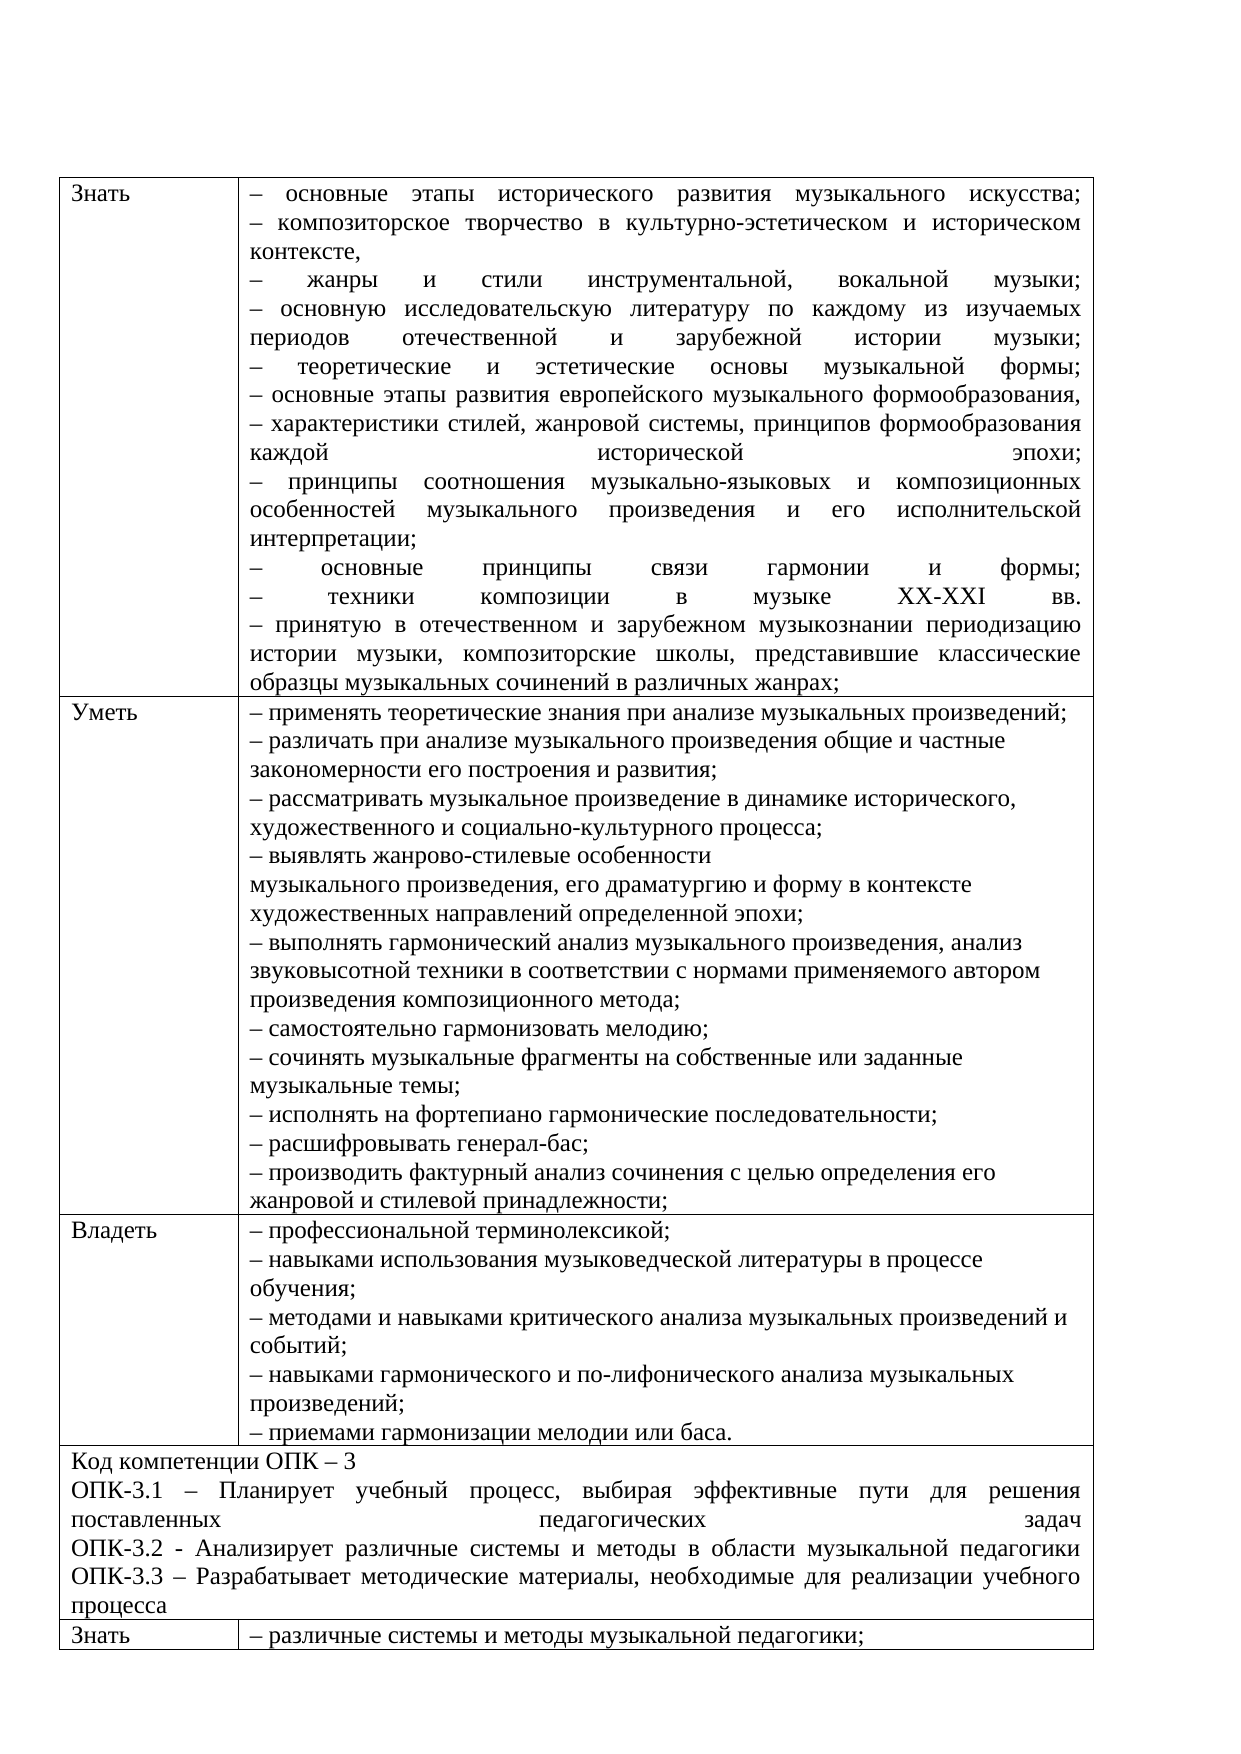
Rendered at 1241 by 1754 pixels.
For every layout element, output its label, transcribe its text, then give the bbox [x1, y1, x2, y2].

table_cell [239, 1620, 1093, 1649]
table_cell Код компетенции ОПК – 3 ОПК-3.1 – Планирует учебный процесс, выбирая эффективные пути для решения поставленных педагогических задач ОПК-3.2 - Анализирует различные системы и методы в области музыкальной педагогики ОПК-3.3 – Разрабатывает методические материалы, необходимые для реализации учебного процесса [60, 1446, 1093, 1619]
table_cell – профессиональной терминолексикой; – навыками использования музыковедческой литературы в процессе обучения; – методами и навыками критического анализа музыкальных произведений и событий; – навыками гармонического и по-лифонического анализа музыкальных произведений; – приемами гармонизации мелодии или баса. [239, 1215, 1093, 1445]
table_cell Владеть [60, 1215, 238, 1445]
table_cell – основные этапы исторического развития музыкального искусства; – композиторское творчество в культурно-эстетическом и историческом контексте, – жанры и стили инструментальной, вокальной музыки; – основную исследовательскую литературу по каждому из изучаемых периодов отечественной и зарубежной истории музыки; – теоретические и эстетические основы музыкальной формы; – основные этапы развития европейского музыкального формообразования, – характеристики стилей, жанровой системы, принципов формообразования каждой исторической эпохи; – принципы соотношения музыкально-языковых и композиционных особенностей музыкального произведения и его исполнительской интерпретации; – основные принципы связи гармонии и формы; – техники композиции в музыке ХХ-XХI вв. – принятую в отечественном и зарубежном музыкознании периодизацию истории музыки, композиторские школы, представившие классические образцы музыкальных сочинений в различных жанрах; [239, 178, 1093, 696]
table_cell Знать [60, 1620, 238, 1649]
table_cell Уметь [60, 697, 238, 1214]
table_cell Знать [60, 178, 238, 696]
table_cell – применять теоретические знания при анализе музыкальных произведений; – различать при анализе музыкального произведения общие и частные закономерности его построения и развития; – рассматривать музыкальное произведение в динамике исторического, художественного и социально-культурного процесса; – выявлять жанрово-стилевые особенности музыкального произведения, его драматургию и форму в контексте художественных направлений определенной эпохи; – выполнять гармонический анализ музыкального произведения, анализ звуковысотной техники в соответствии с нормами применяемого автором произведения композиционного метода; – самостоятельно гармонизовать мелодию; – сочинять музыкальные фрагменты на собственные или заданные музыкальные темы; – исполнять на фортепиано гармонические последовательности; – расшифровывать генерал-бас; – производить фактурный анализ сочинения с целью определения его жанровой и стилевой принадлежности; [239, 697, 1093, 1214]
